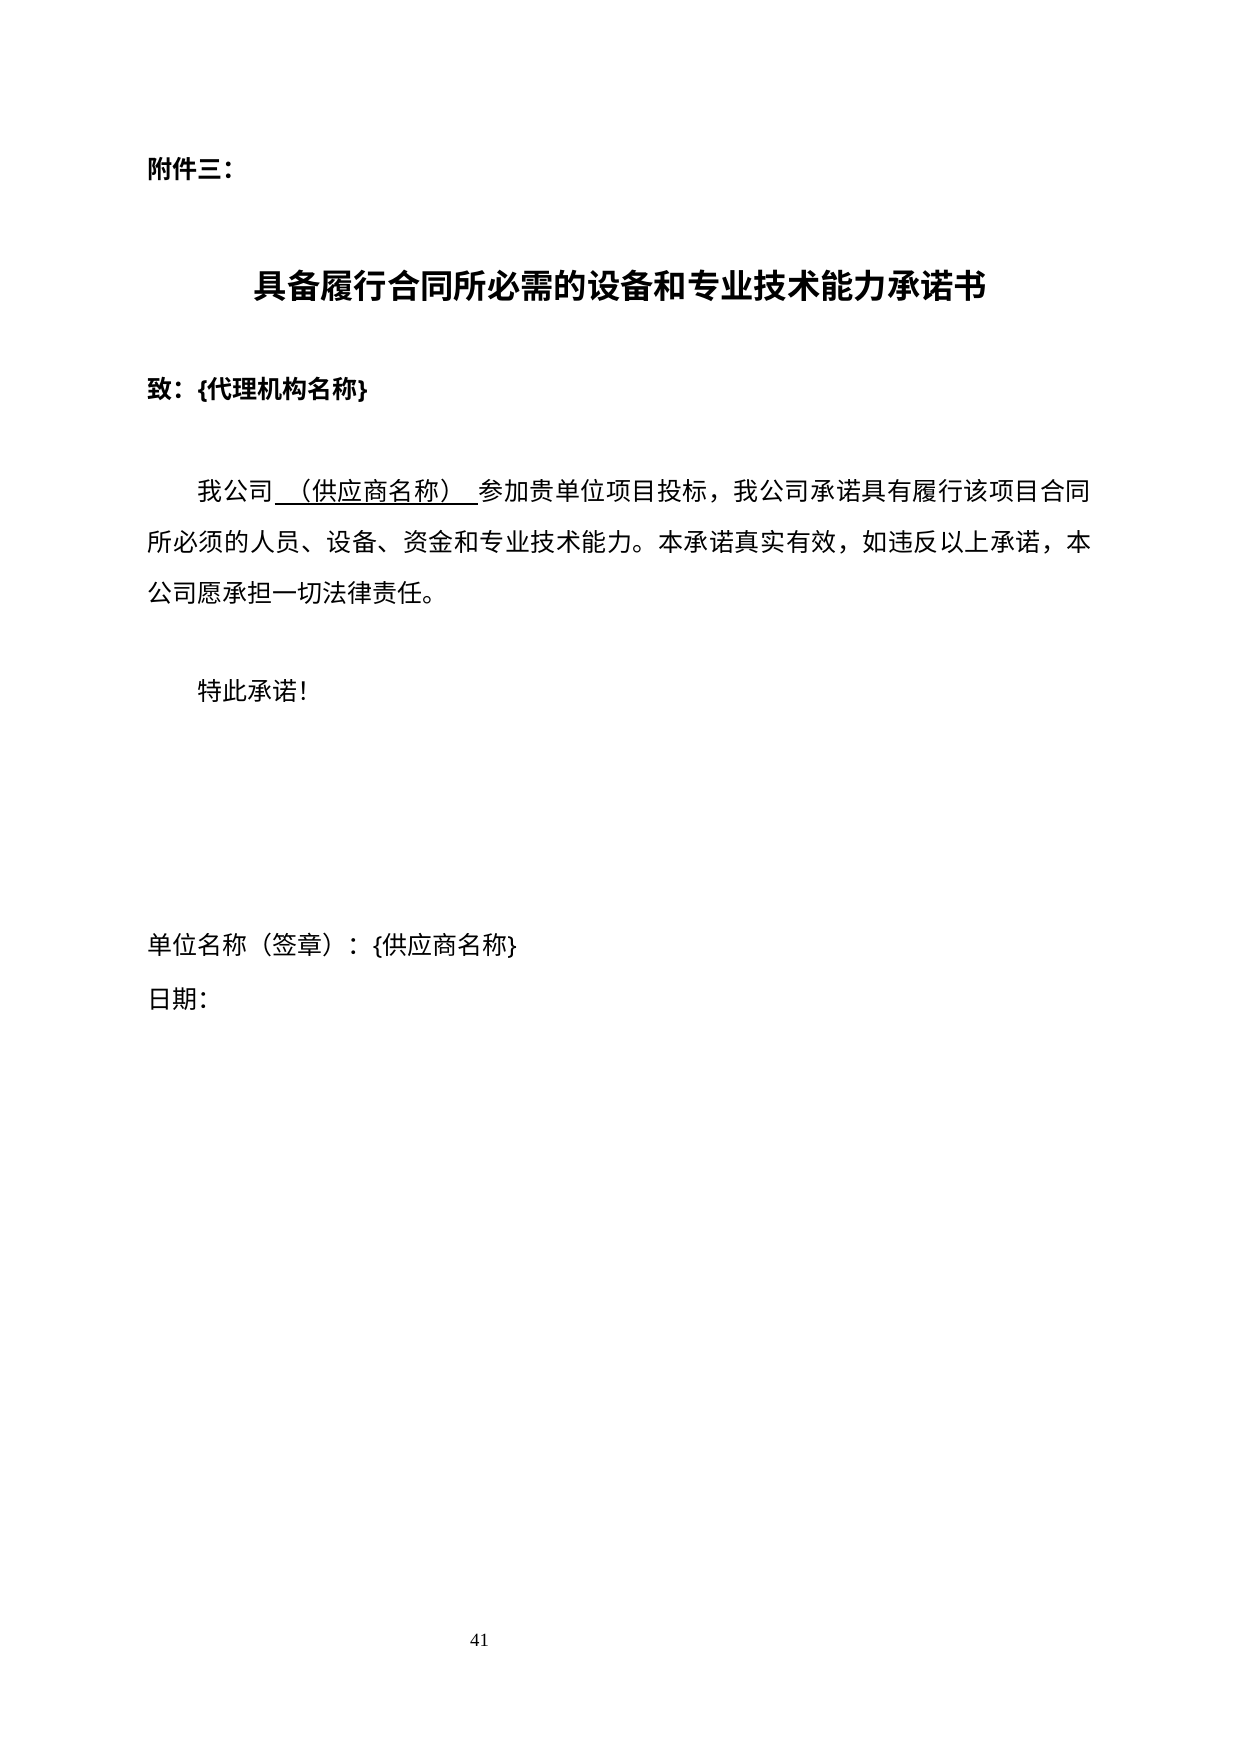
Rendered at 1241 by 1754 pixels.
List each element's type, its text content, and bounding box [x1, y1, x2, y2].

text 单位名称（签章）：{供应商名称} [148, 925, 1093, 961]
text 特此承诺！ [148, 672, 1093, 708]
text 致：{代理机构名称} [148, 370, 1093, 406]
text 日期： [148, 979, 1093, 1016]
text 我公司 （供应商名称） 参加贵单位项目投标，我公司承诺具有履行该项目合同所必须的人员、设备、资金和专业技术能力。本承诺真实有效，如违反以上承诺，本公司愿承担一切法律责任。 [148, 472, 1093, 609]
text 附件三： [148, 150, 1093, 186]
text 具备履行合同所必需的设备和专业技术能力承诺书 [148, 260, 1093, 308]
